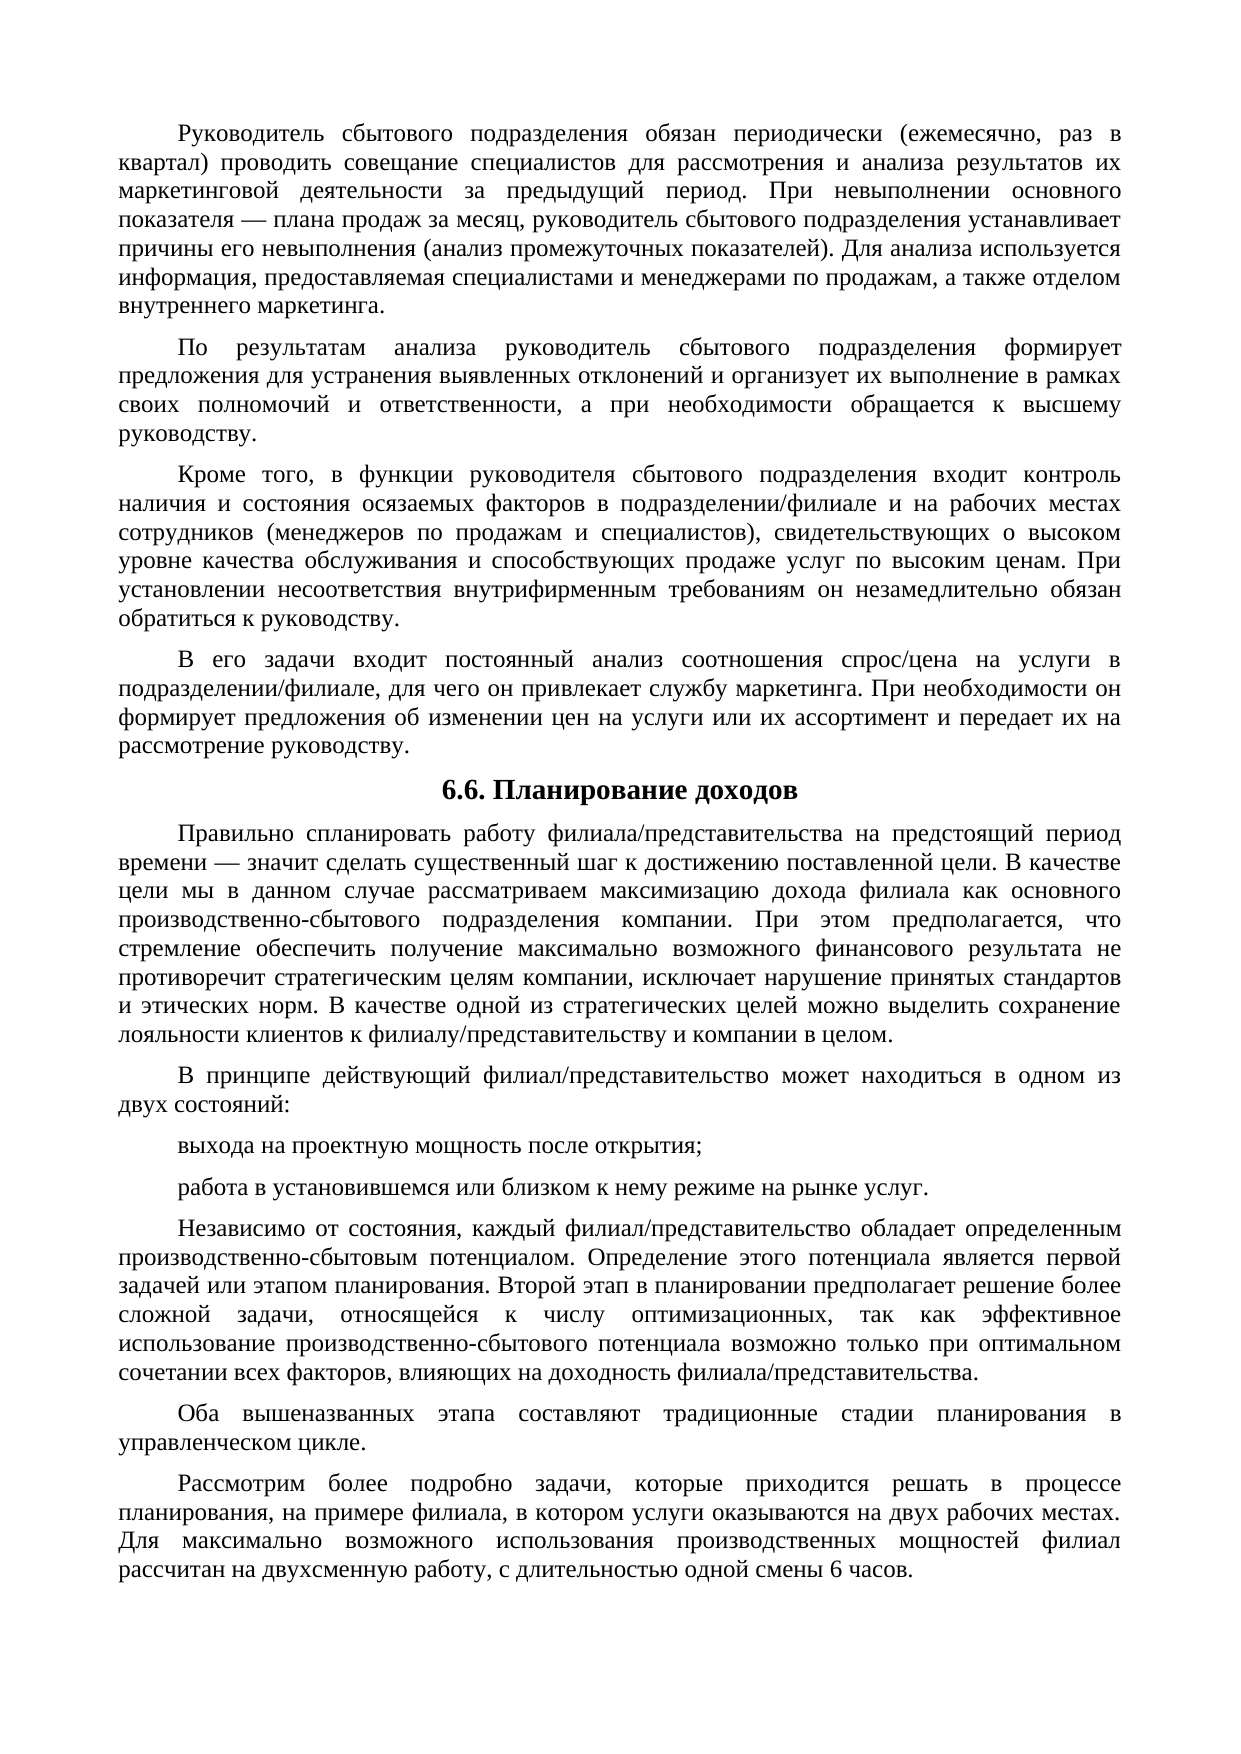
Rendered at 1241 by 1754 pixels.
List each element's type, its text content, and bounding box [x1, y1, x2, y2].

text Рассмотрим более подробно задачи, которые приходится решать в процессе планирования, на примере филиала, в котором услуги оказываются на двух рабочих местах. Для максимально возможного использования производственных мощностей филиал рассчитан на двухсменную работу, с длительностью одной смены 6 часов. [118, 1468, 1122, 1583]
text Оба вышеназванных этапа составляют традиционные стадии планирования в управленческом цикле. [118, 1398, 1122, 1455]
text По результатам анализа руководитель сбытового подразделения формирует предложения для устранения выявленных отклонений и организует их выполнение в рамках своих полномочий и ответственности, а при необходимости обращается к высшему руководству. [118, 332, 1122, 447]
text Кроме того, в функции руководителя сбытового подразделения входит контроль наличия и состояния осязаемых факторов в подразделении/филиале и на рабочих местах сотрудников (менеджеров по продажам и специалистов), свидетельствующих о высоком уровне качества обслуживания и способствующих продаже услуг по высоким ценам. При установлении несоответствия внутрифирменным требованиям он незамедлительно обязан обратиться к руководству. [118, 459, 1122, 632]
text 6.6. Планирование доходов [118, 772, 1122, 805]
text Руководитель сбытового подразделения обязан периодически (ежемесячно, раз в квартал) проводить совещание специалистов для рассмотрения и анализа результатов их маркетинговой деятельности за предыдущий период. При невыполнении основного показателя — плана продаж за месяц, руководитель сбытового подразделения устанавливает причины его невыполнения (анализ промежуточных показателей). Для анализа используется информация, предоставляемая специалистами и менеджерами по продажам, а также отделом внутреннего маркетинга. [118, 118, 1122, 319]
text работа в установившемся или близком к нему режиме на рынке услуг. [118, 1172, 1122, 1200]
text выхода на проектную мощность после открытия; [118, 1130, 1122, 1159]
text Независимо от состояния, каждый филиал/представительство обладает определенным производственно-сбытовым потенциалом. Определение этого потенциала является первой задачей или этапом планирования. Второй этап в планировании предполагает решение более сложной задачи, относящейся к числу оптимизационных, так как эффективное использование производственно-сбытового потенциала возможно только при оптимальном сочетании всех факторов, влияющих на доходность филиала/представительства. [118, 1213, 1122, 1385]
text В его задачи входит постоянный анализ соотношения спрос/цена на услуги в подразделении/филиале, для чего он привлекает службу маркетинга. При необходимости он формирует предложения об изменении цен на услуги или их ассортимент и передает их на рассмотрение руководству. [118, 644, 1122, 759]
text В принципе действующий филиал/представительство может находиться в одном из двух состояний: [118, 1060, 1122, 1118]
text Правильно спланировать работу филиала/представительства на предстоящий период времени — значит сделать существенный шаг к достижению поставленной цели. В качестве цели мы в данном случае рассматриваем максимизацию дохода филиала как основного производственно-сбытового подразделения компании. При этом предполагается, что стремление обеспечить получение максимально возможного финансового результата не противоречит стратегическим целям компании, исключает нарушение принятых стандартов и этических норм. В качестве одной из стратегических целей можно выделить сохранение лояльности клиентов к филиалу/представительству и компании в целом. [118, 818, 1122, 1048]
